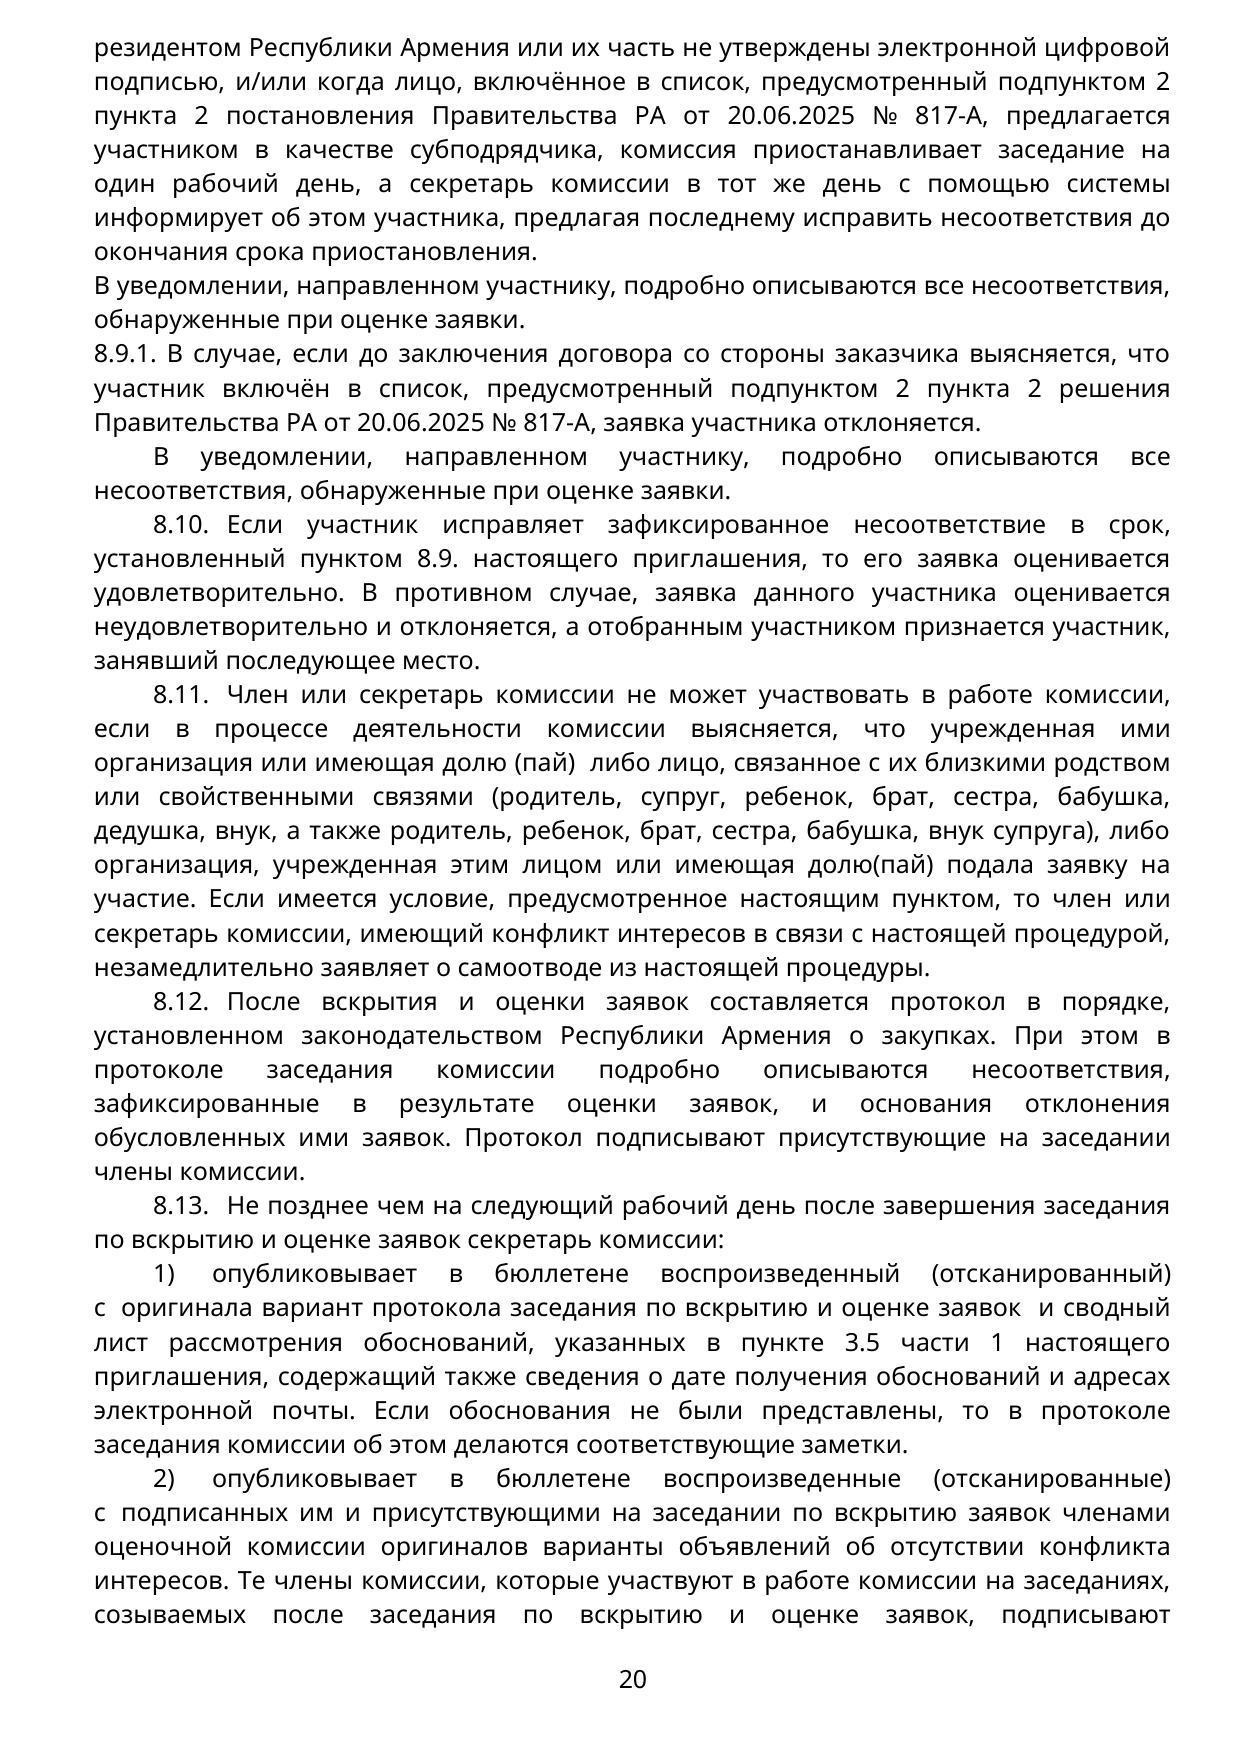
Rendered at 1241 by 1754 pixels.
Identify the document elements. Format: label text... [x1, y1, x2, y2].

text 8.13. Не позднее чем на следующий рабочий день после завершения заседания по вскрытию и оценке заявок секретарь комиссии: [94, 1188, 1172, 1256]
text В уведомлении, направленном участнику, подробно описываются все несоответствия, обнаруженные при оценке заявки. [94, 268, 1172, 336]
text 8.11. Член или секретарь комиссии не может участвовать в работе комиссии, если в процессе деятельности комиссии выясняется, что учрежденная ими организация или имеющая долю (пай) либо лицо, связанное с их близкими родством или свойственными связями (родитель, супруг, ребенок, брат, сестра, бабушка, дедушка, внук, а также родитель, ребенок, брат, сестра, бабушка, внук супруга), либо организация, учрежденная этим лицом или имеющая долю(пай) подала заявку на участие. Если имеется условие, предусмотренное настоящим пунктом, то член или секретарь комиссии, имеющий конфликт интересов в связи с настоящей процедурой, незамедлительно заявляет о самоотводе из настоящей процедуры. [94, 677, 1172, 983]
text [94, 29, 1172, 268]
text В уведомлении, направленном участнику, подробно описываются все несоответствия, обнаруженные при оценке заявки. [94, 438, 1172, 506]
text 8.12. После вскрытия и оценки заявок составляется протокол в порядке, установленном законодательством Республики Армения о закупках. При этом в протоколе заседания комиссии подробно описываются несоответствия, зафиксированные в результате оценки заявок, и основания отклонения обусловленных ими заявок. Протокол подписывают присутствующие на заседании члены комиссии. [94, 983, 1172, 1188]
text 1) опубликовывает в бюллетене воспроизведенный (отсканированный) с оригинала вариант протокола заседания по вскрытию и оценке заявок и сводный лист рассмотрения обоснований, указанных в пункте 3.5 части 1 настоящего приглашения, содержащий также сведения о дате получения обоснований и адресах электронной почты. Если обоснования не были представлены, то в протоколе заседания комиссии об этом делаются соответствующие заметки. [94, 1256, 1172, 1460]
text 8.10. Если участник исправляет зафиксированное несоответствие в срок, установленный пунктом 8.9. настоящего приглашения, то его заявка оценивается удовлетворительно. В противном случае, заявка данного участника оценивается неудовлетворительно и отклоняется, а отобранным участником признается участник, занявший последующее место. [94, 506, 1172, 677]
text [94, 1460, 1172, 1631]
text 8.9.1. В случае, если до заключения договора со стороны заказчика выясняется, что участник включён в список, предусмотренный подпунктом 2 пункта 2 решения Правительства РА от 20.06.2025 № 817-А, заявка участника отклоняется. [94, 336, 1172, 438]
